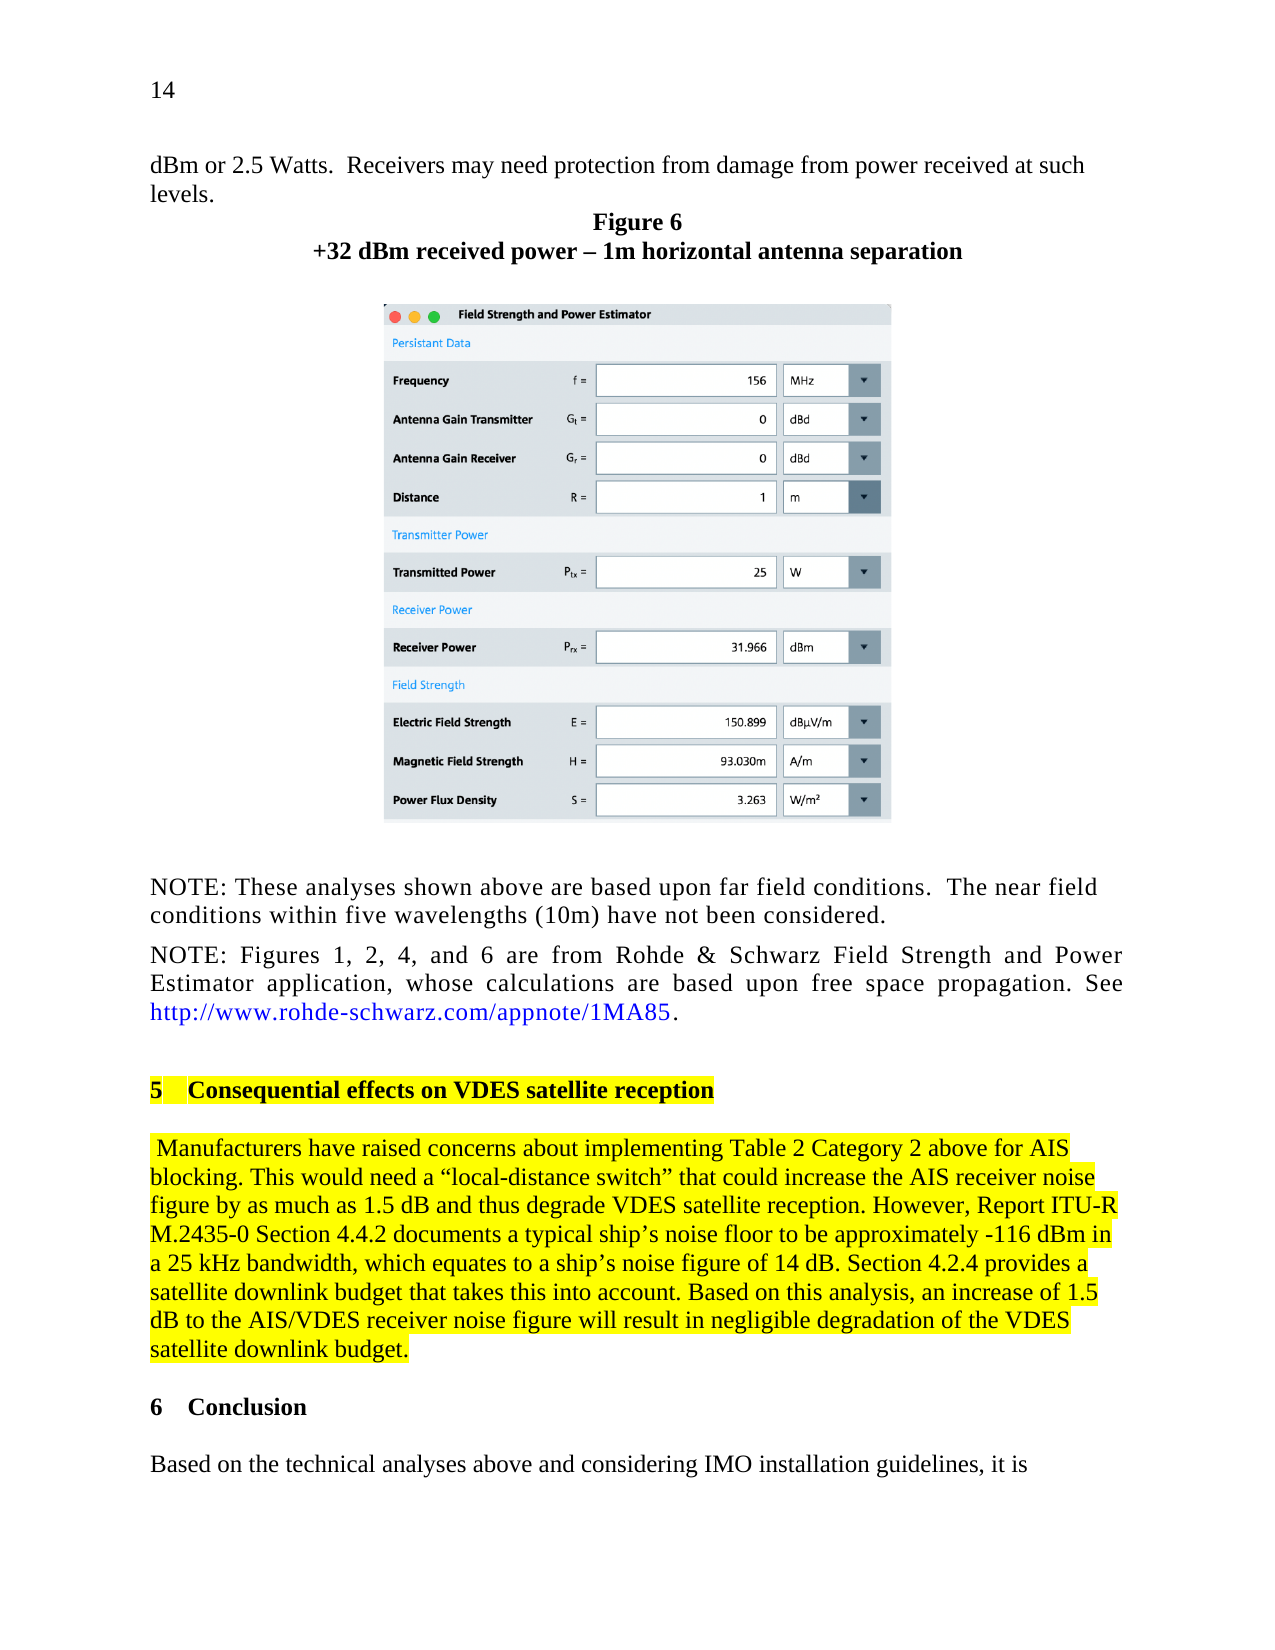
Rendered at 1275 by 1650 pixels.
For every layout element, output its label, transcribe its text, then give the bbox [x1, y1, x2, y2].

text NOTE: These analyses shown above are based upon far field conditions. The near field conditions within five wavelengths (10m) have not been considered. [150, 872, 1125, 929]
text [150, 150, 1125, 207]
list Conclusion [150, 1392, 1125, 1421]
text +32 dBm received power – 1m horizontal antenna separation [150, 236, 1125, 265]
text Figure 6 [150, 207, 1125, 236]
picture [383, 304, 892, 823]
text NOTE: Figures 1, 2, 4, and 6 are from Rohde & Schwarz Field Strength and Power Estimator application, whose calculations are based upon free space propagation. See http://www.rohde-schwarz.com/appnote/1MA85. [150, 940, 1125, 1026]
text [150, 1449, 1125, 1478]
